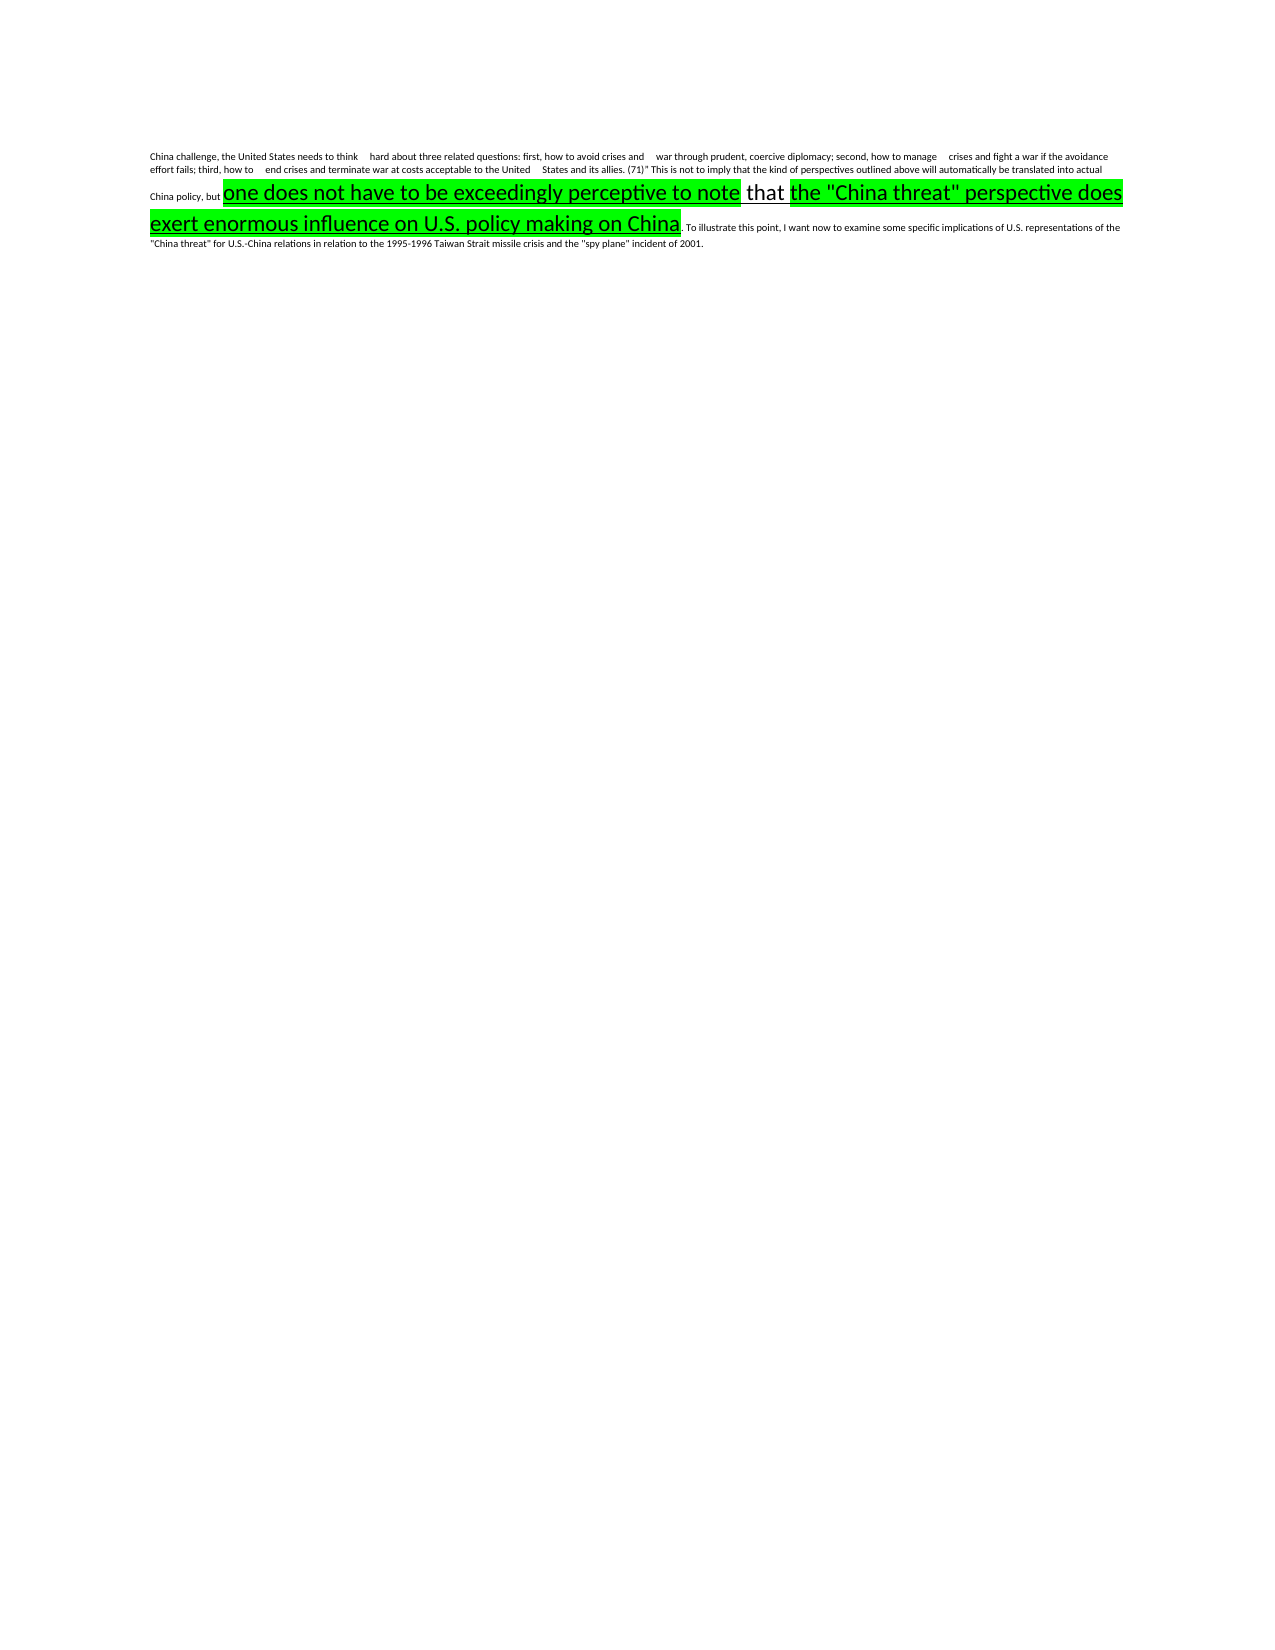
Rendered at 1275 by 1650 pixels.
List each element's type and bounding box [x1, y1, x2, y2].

text [150, 150, 1125, 250]
